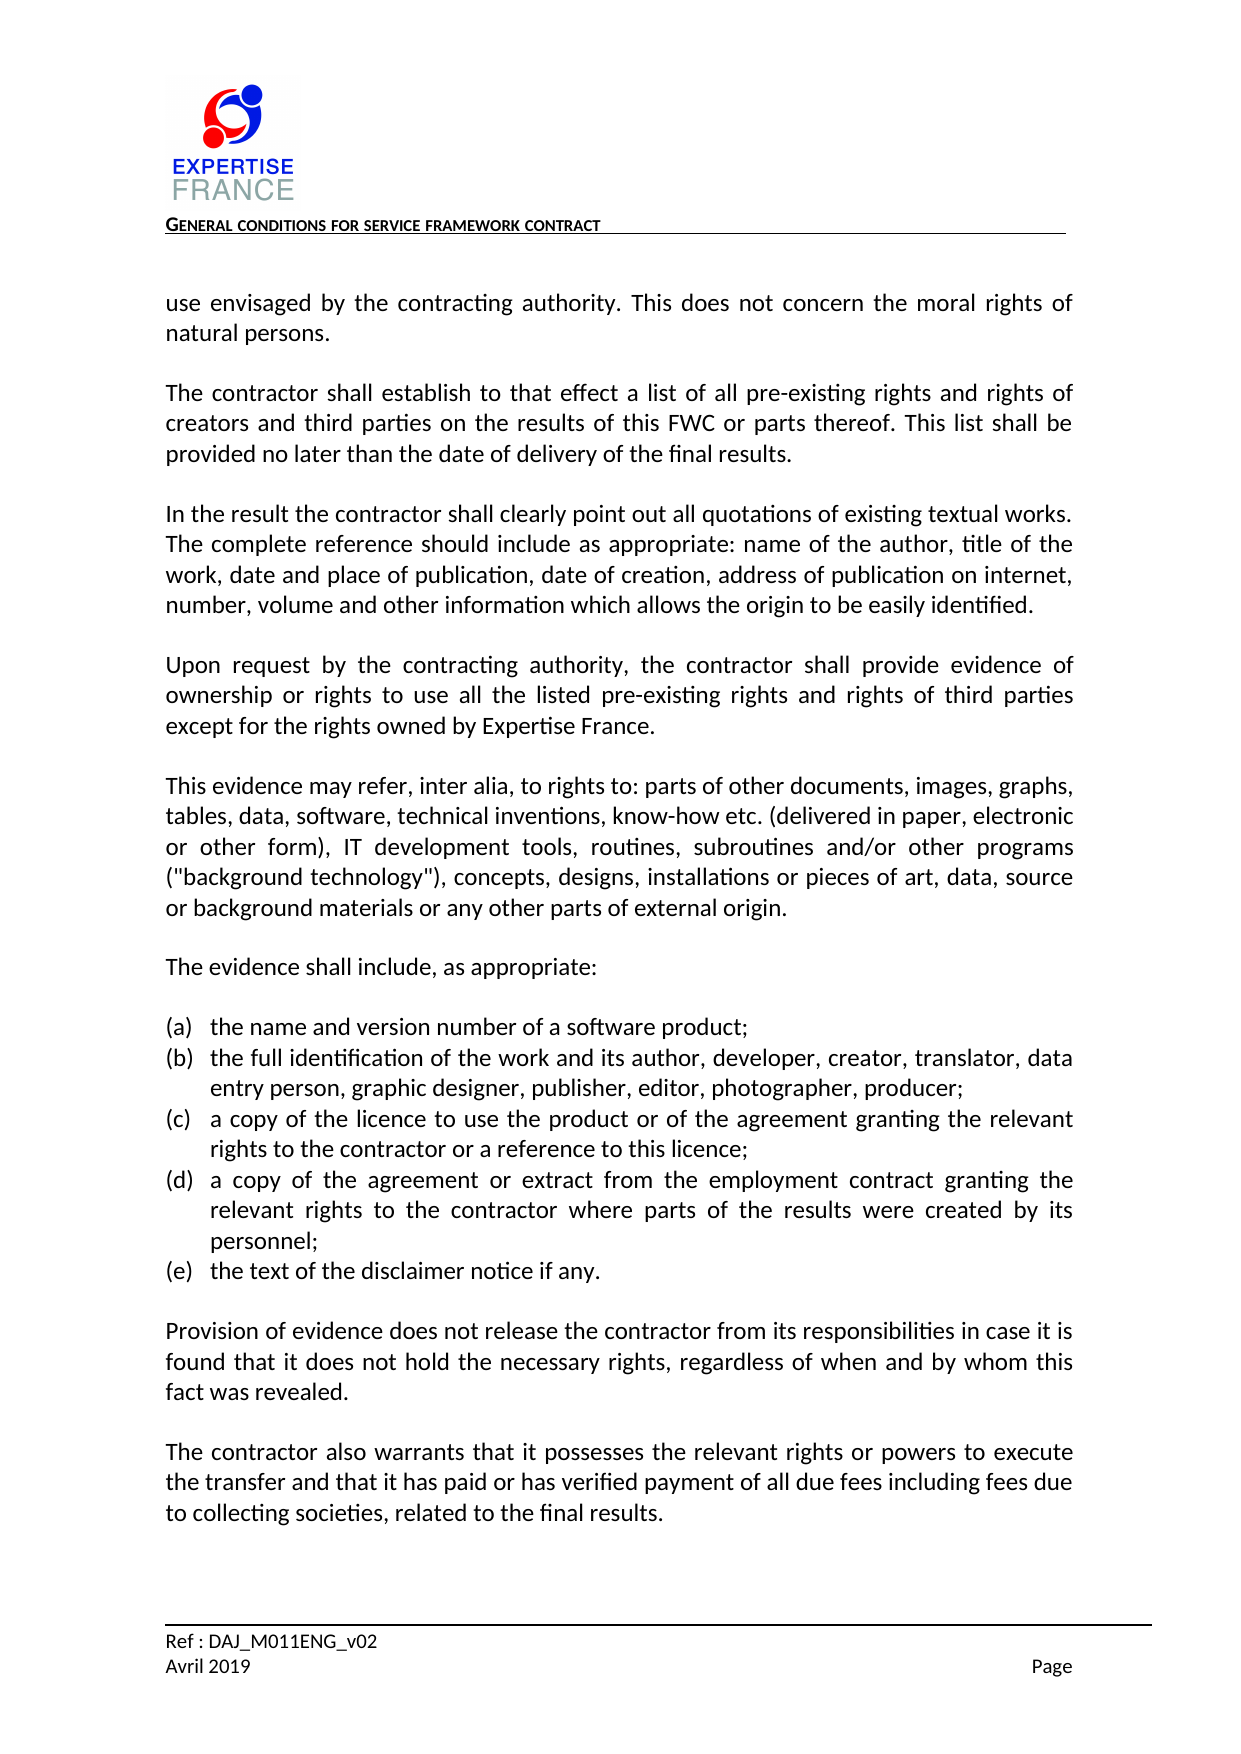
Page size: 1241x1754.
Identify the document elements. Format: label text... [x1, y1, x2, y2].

text The contractor shall establish to that effect a list of all pre-existing rights and rights of creators and third parties on the results of this FWC or parts thereof. This list shall be provided no later than the date of delivery of the final results. [165, 377, 1075, 469]
text Upon request by the contracting authority, the contractor shall provide evidence of ownership or rights to use all the listed pre-existing rights and rights of third parties except for the rights owned by Expertise France. [165, 649, 1075, 741]
list a copy of the agreement or extract from the employment contract granting the relevant rights to the contractor where parts of the results were created by its personnel; [165, 1164, 1075, 1255]
text This evidence may refer, inter alia, to rights to: parts of other documents, images, graphs, tables, data, software, technical inventions, know-how etc. (delivered in paper, electronic or other form), IT development tools, routines, subroutines and/or other programs ("background technology"), concepts, designs, installations or pieces of art, data, source or background materials or any other parts of external origin. [165, 770, 1075, 922]
list the text of the disclaimer notice if any. [165, 1255, 1075, 1286]
list the name and version number of a software product; [165, 1011, 1075, 1042]
text In the result the contractor shall clearly point out all quotations of existing textual works. The complete reference should include as appropriate: name of the author, title of the work, date and place of publication, date of creation, address of publication on internet, number, volume and other information which allows the origin to be easily identified. [165, 498, 1075, 620]
picture [165, 75, 302, 211]
text Provision of evidence does not release the contractor from its responsibilities in case it is found that it does not hold the necessary rights, regardless of when and by whom this fact was revealed. [165, 1315, 1075, 1407]
text The contractor also warrants that it possesses the relevant rights or powers to execute the transfer and that it has paid or has verified payment of all due fees including fees due to collecting societies, related to the final results. [165, 1436, 1075, 1527]
text The evidence shall include, as appropriate: [165, 952, 1075, 982]
list a copy of the licence to use the product or of the agreement granting the relevant rights to the contractor or a reference to this licence; [165, 1103, 1075, 1164]
list the full identification of the work and its author, developer, creator, translator, data entry person, graphic designer, publisher, editor, photographer, producer; [165, 1042, 1075, 1103]
